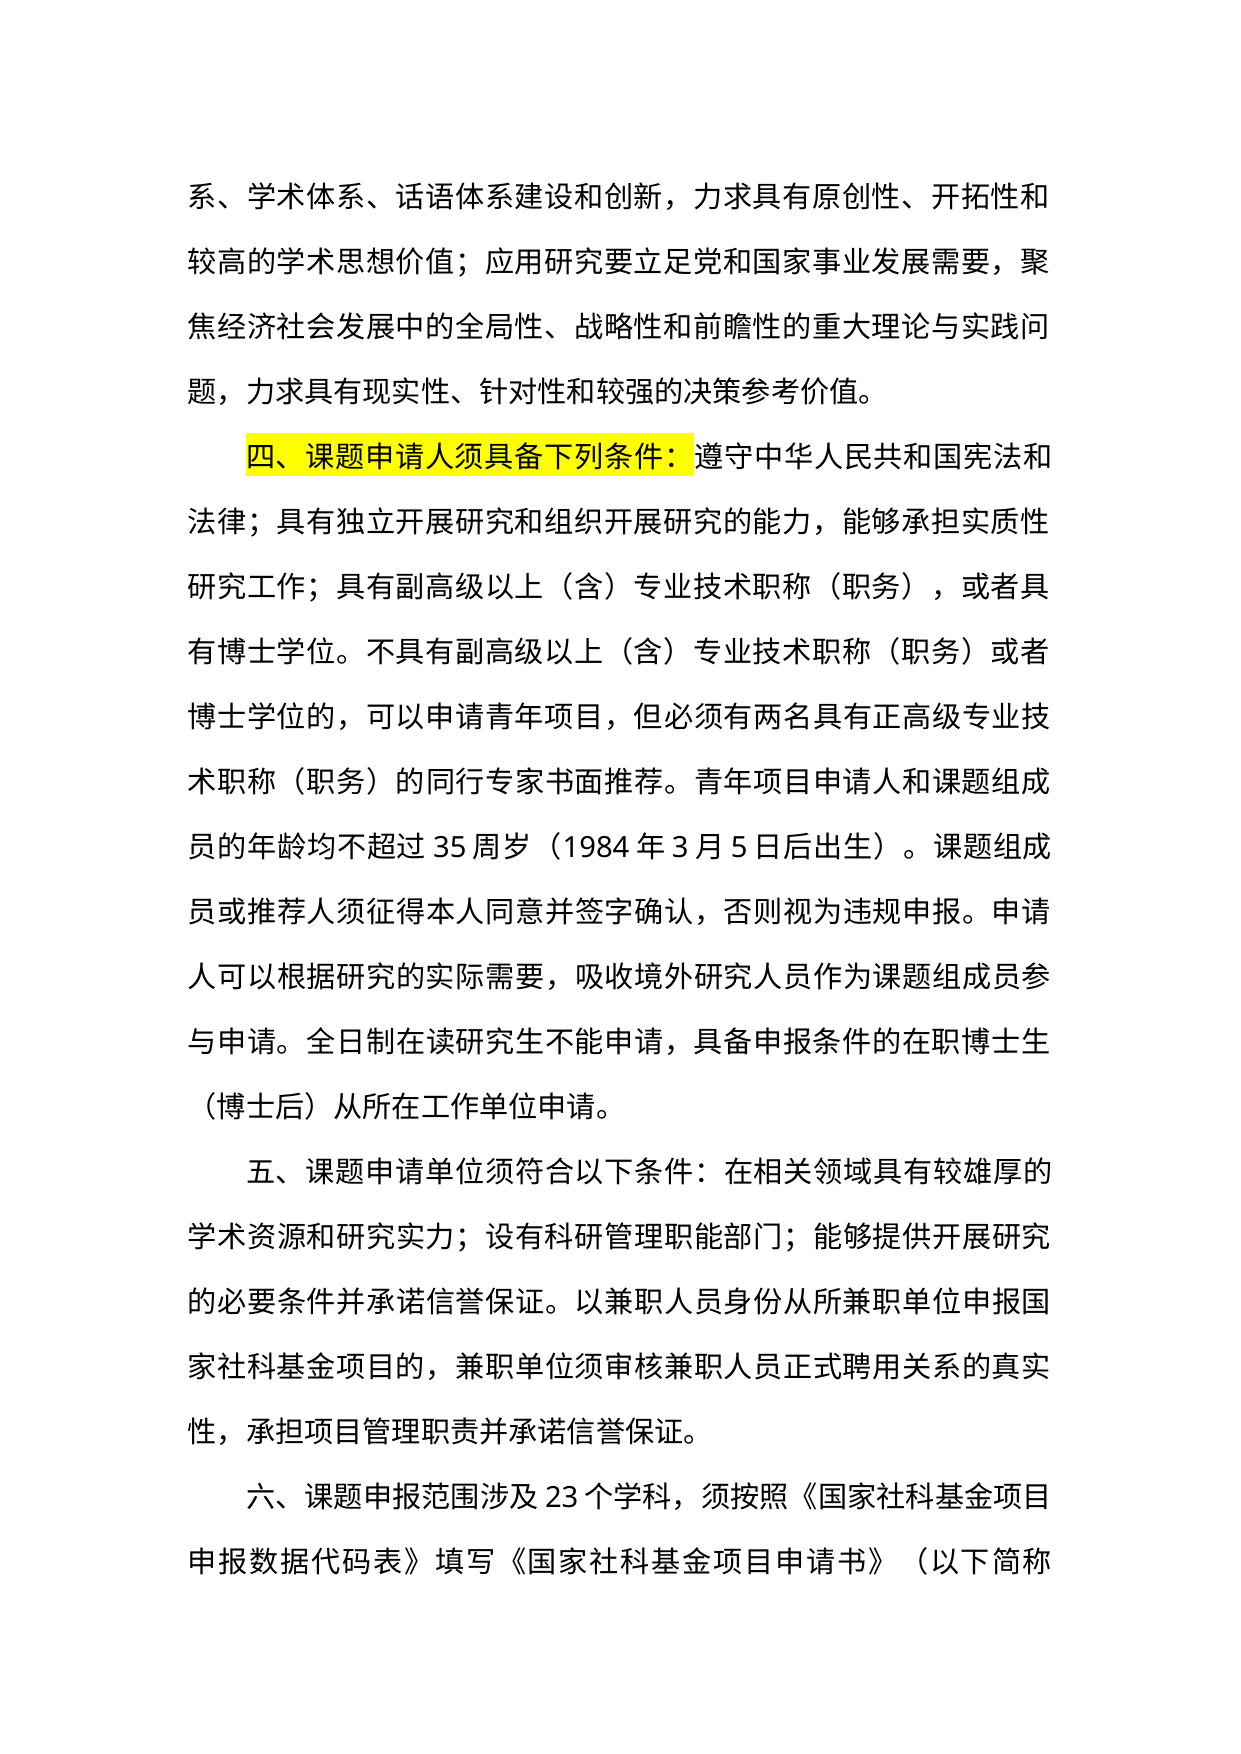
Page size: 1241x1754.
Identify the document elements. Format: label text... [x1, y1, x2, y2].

text 五、课题申请单位须符合以下条件：在相关领域具有较雄厚的学术资源和研究实力；设有科研管理职能部门；能够提供开展研究的必要条件并承诺信誉保证。以兼职人员身份从所兼职单位申报国家社科基金项目的，兼职单位须审核兼职人员正式聘用关系的真实性，承担项目管理职责并承诺信誉保证。 [187, 1137, 1053, 1462]
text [187, 1462, 1053, 1592]
text 四、课题申请人须具备下列条件：遵守中华人民共和国宪法和法律；具有独立开展研究和组织开展研究的能力，能够承担实质性研究工作；具有副高级以上（含）专业技术职称（职务），或者具有博士学位。不具有副高级以上（含）专业技术职称（职务）或者博士学位的，可以申请青年项目，但必须有两名具有正高级专业技术职称（职务）的同行专家书面推荐。青年项目申请人和课题组成员的年龄均不超过35周岁（1984年3月5日后出生）。课题组成员或推荐人须征得本人同意并签字确认，否则视为违规申报。申请人可以根据研究的实际需要，吸收境外研究人员作为课题组成员参与申请。全日制在读研究生不能申请，具备申报条件的在职博士生（博士后）从所在工作单位申请。 [187, 422, 1053, 1137]
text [187, 162, 1053, 422]
